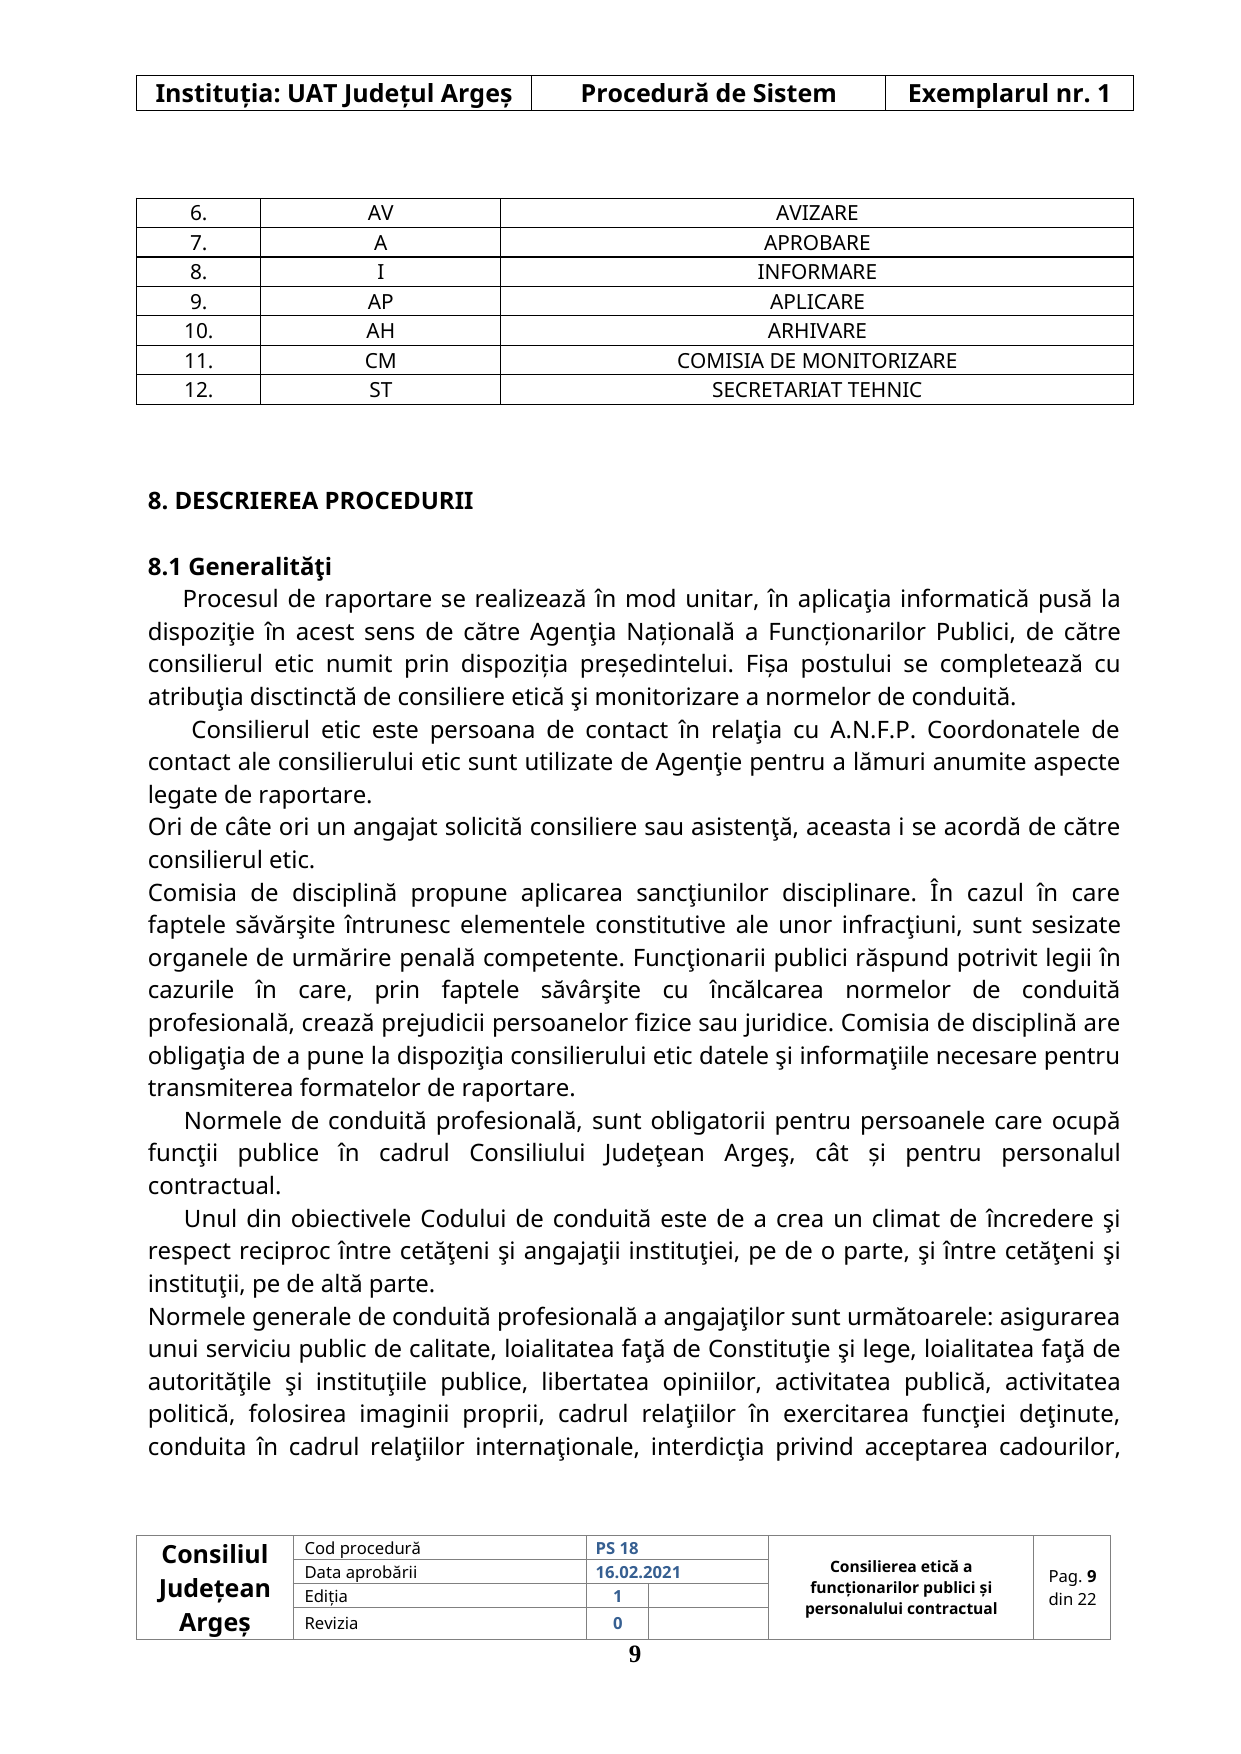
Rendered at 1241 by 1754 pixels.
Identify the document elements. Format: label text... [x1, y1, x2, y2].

table_cell APLICARE [501, 287, 1133, 315]
table_cell 12. [137, 375, 260, 404]
table_cell ST [261, 375, 500, 404]
text Comisia de disciplină propune aplicarea sancţiunilor disciplinare. În cazul în care faptele săvărşite întrunesc elementele constitutive ale unor infracţiuni, sunt sesizate organele de urmărire penală competente. Funcţionarii publici răspund potrivit legii în cazurile în care, prin faptele săvârşite cu încălcarea normelor de conduită profesională, crează prejudicii persoanelor fizice sau juridice. Comisia de disciplină are obligaţia de a pune la dispoziţia consilierului etic datele şi informaţiile necesare pentru transmiterea formatelor de raportare. [148, 875, 1122, 1104]
table_cell SECRETARIAT TEHNIC [501, 375, 1133, 404]
table_cell AVIZARE [501, 199, 1133, 227]
table_cell AV [261, 199, 500, 227]
table_cell COMISIA DE MONITORIZARE [501, 346, 1133, 374]
text 8. DESCRIEREA PROCEDURII [148, 484, 1122, 517]
table_cell ARHIVARE [501, 316, 1133, 345]
table_cell A [261, 228, 500, 256]
text Procesul de raportare se realizează în mod unitar, în aplicaţia informatică pusă la dispoziţie în acest sens de către Agenţia Națională a Funcționarilor Publici, de către consilierul etic numit prin dispoziția președintelui. Fișa postului se completează cu atribuţia disctinctă de consiliere etică şi monitorizare a normelor de conduită. [148, 582, 1122, 712]
text 8.1 Generalităţi [148, 549, 1122, 582]
text Ori de câte ori un angajat solicită consiliere sau asistenţă, aceasta i se acordă de către consilierul etic. [148, 810, 1122, 875]
table_cell AP [261, 287, 500, 315]
table_cell 11. [137, 346, 260, 374]
table_cell AH [261, 316, 500, 345]
table_cell 6. [137, 199, 260, 227]
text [148, 1299, 1122, 1462]
table_cell CM [261, 346, 500, 374]
table_cell INFORMARE [501, 258, 1133, 286]
table_cell I [261, 258, 500, 286]
table_cell 10. [137, 316, 260, 345]
text Unul din obiectivele Codului de conduită este de a crea un climat de încredere şi respect reciproc între cetăţeni şi angajaţii instituţiei, pe de o parte, şi între cetăţeni şi instituţii, pe de altă parte. [148, 1201, 1122, 1299]
table_cell 9. [137, 287, 260, 315]
text Normele de conduită profesională, sunt obligatorii pentru persoanele care ocupă funcţii publice în cadrul Consiliului Judeţean Argeş, cât și pentru personalul contractual. [148, 1104, 1122, 1201]
text Consilierul etic este persoana de contact în relaţia cu A.N.F.P. Coordonatele de contact ale consilierului etic sunt utilizate de Agenţie pentru a lămuri anumite aspecte legate de raportare. [148, 712, 1122, 810]
table_cell 7. [137, 228, 260, 256]
table_cell 8. [137, 258, 260, 286]
table_cell APROBARE [501, 228, 1133, 256]
